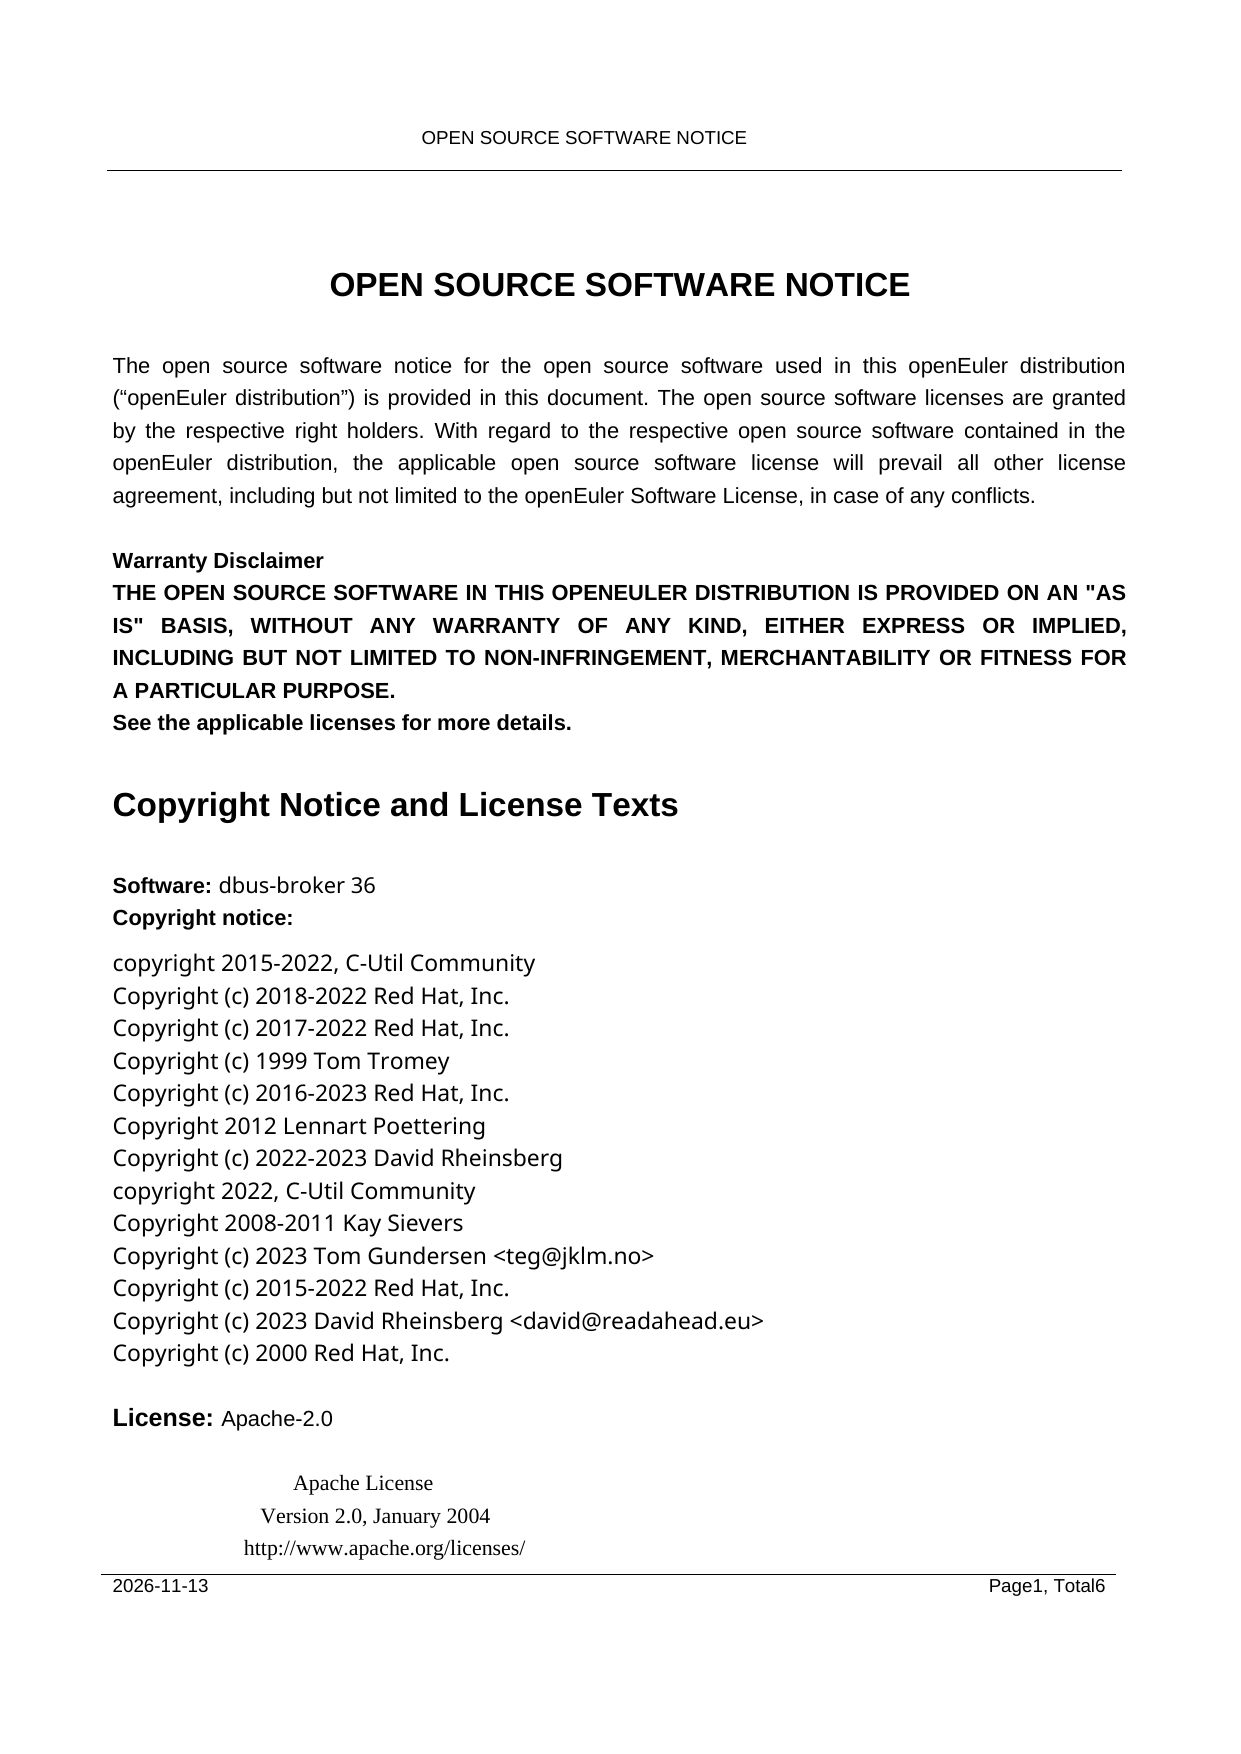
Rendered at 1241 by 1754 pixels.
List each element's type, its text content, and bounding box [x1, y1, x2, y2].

title Software: dbus-broker 36 [112, 869, 1128, 901]
text The open source software notice for the open source software used in this openEuler distribution (“openEuler distribution”) is provided in this document. The open source software licenses are granted by the respective right holders. With regard to the respective open source software contained in the openEuler distribution, the applicable open source software license will prevail all other license agreement, including but not limited to the openEuler Software License, in case of any conflicts. [112, 349, 1128, 511]
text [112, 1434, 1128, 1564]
text Copyright notice: [112, 901, 1128, 934]
text THE OPEN SOURCE SOFTWARE IN THIS OPENEULER DISTRIBUTION IS PROVIDED ON AN "AS IS" BASIS, WITHOUT ANY WARRANTY OF ANY KIND, EITHER EXPRESS OR IMPLIED, INCLUDING BUT NOT LIMITED TO NON-INFRINGEMENT, MERCHANTABILITY OR FITNESS FOR A PARTICULAR PURPOSE. See the applicable licenses for more details. [112, 576, 1128, 739]
text Copyright Notice and License Texts [112, 771, 1128, 836]
text License: Apache-2.0 [112, 1402, 1128, 1434]
text OPEN SOURCE SOFTWARE NOTICE [112, 251, 1128, 316]
text Warranty Disclaimer [112, 544, 1128, 576]
text copyright 2015-2022, C-Util Community Copyright (c) 2018-2022 Red Hat, Inc. Copyright (c) 2017-2022 Red Hat, Inc. Copyright (c) 1999 Tom Tromey Copyright (c) 2016-2023 Red Hat, Inc. Copyright 2012 Lennart Poettering Copyright (c) 2022-2023 David Rheinsberg copyright 2022, C-Util Community Copyright 2008-2011 Kay Sievers Copyright (c) 2023 Tom Gundersen <teg@jklm.no> Copyright (c) 2015-2022 Red Hat, Inc. Copyright (c) 2023 David Rheinsberg <david@readahead.eu> Copyright (c) 2000 Red Hat, Inc. [112, 947, 1128, 1402]
